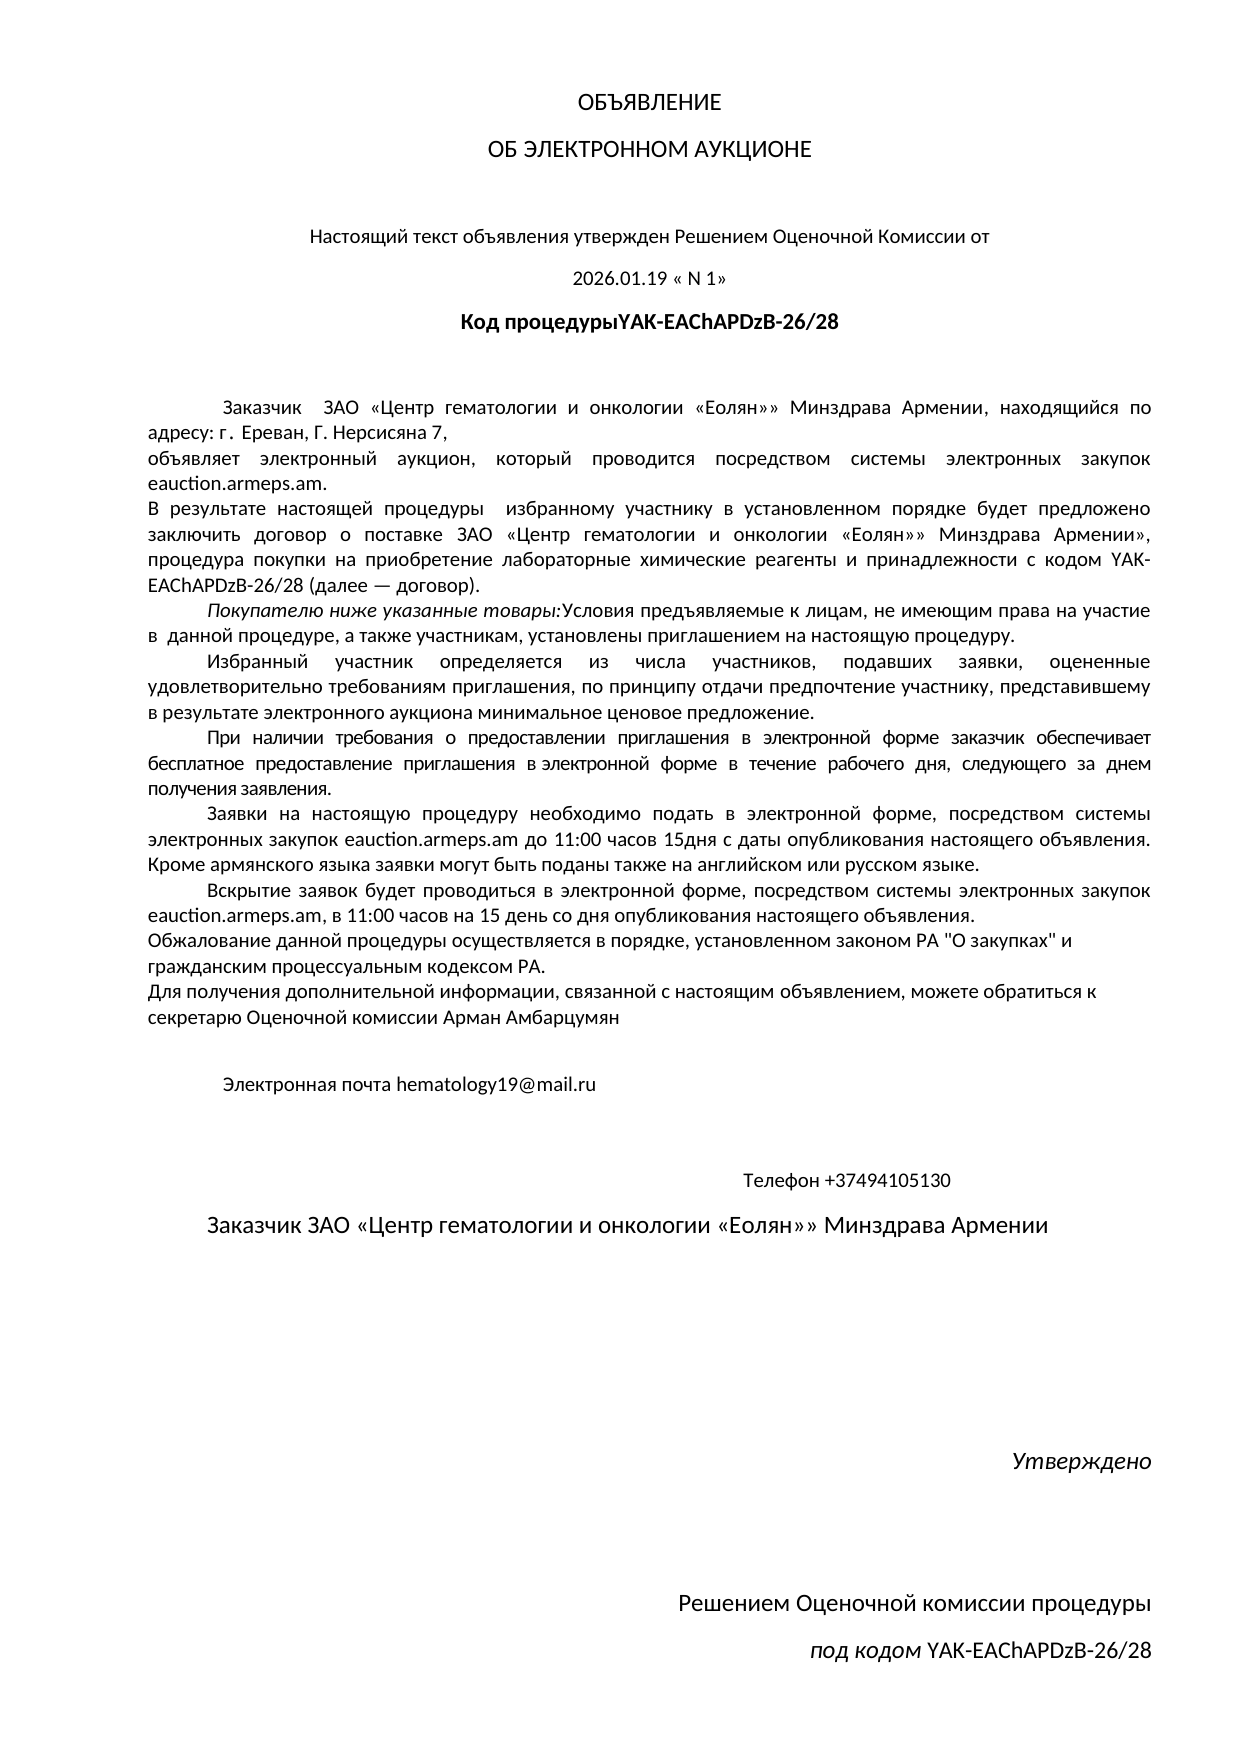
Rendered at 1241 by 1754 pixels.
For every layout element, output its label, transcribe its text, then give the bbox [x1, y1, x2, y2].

text В результате настоящей процедуры избранному участнику в установленном порядке будет предложено заключить договор о поставке ЗАО «Центр гематологии и онкологии «Еолян»» Минздрава Армении», процедура покупки на приобретение лабораторные химические реагенты и принадлежности с кодом YAK-EAChAPDzB-26/28 (далее — договор). [148, 496, 1152, 597]
text ОБ ЭЛЕКТРОННОМ АУКЦИОНЕ [148, 134, 1152, 164]
text Обжалование данной процедуры осуществляется в порядке, установленном законом РА "О закупках" и гражданским процессуальным кодексом РА. [148, 928, 1152, 978]
text Заказчик ЗАО «Центр гематологии и онкологии «Еолян»» Минздрава Армении [148, 1209, 1152, 1240]
text ОБЪЯВЛЕНИЕ [148, 86, 1152, 117]
text объявляет электронный аукцион, который проводится посредством системы электронных закупок eauction.armeps.am. [148, 445, 1152, 496]
text Утверждено [148, 1445, 1152, 1476]
text Заявки на настоящую процедуру необходимо подать в электронной форме, посредством системы электронных закупок eauction.armeps.am до 11:00 часов 15дня с даты опубликования настоящего объявления. Кроме армянского языка заявки могут быть поданы также на английском или русском языке. [148, 801, 1152, 877]
text Покупателю ниже указанные товары:Условия предъявляемые к лицам, не имеющим права на участие в данной процедуре, а также участникам, установлены приглашением на настоящую процедуру. [148, 597, 1152, 648]
text 2026.01.19 « N 1» [148, 265, 1152, 290]
text При наличии требования о предоставлении приглашения в электронной форме заказчик обеспечивает бесплатное предоставление приглашения в электронной форме в течение рабочего дня, следующего за днем получения заявления. [148, 724, 1152, 801]
text Заказчик ЗАО «Центр гематологии и онкологии «Еолян»» Минздрава Армении, находящийся по адресу: г․ Ереван, Г. Нерсисяна 7, [148, 394, 1152, 445]
text Код процедурыYAK-EAChAPDzB-26/28 [148, 307, 1152, 335]
text Настоящий текст объявления утвержден Решением Оценочной Комиссии от [148, 223, 1152, 248]
text Телефон +37494105130 [325, 1113, 1152, 1193]
text Электронная почта hematology19@mail.ru [148, 1071, 1152, 1097]
text Решением Оценочной комиссии процедуры [148, 1587, 1152, 1617]
text Для получения дополнительной информации, связанной с настоящим объявлением, можете обратиться к секретарю Оценочной комиссии Арман Амбарцумян [148, 978, 1152, 1029]
text Избранный участник определяется из числа участников, подавших заявки, оцененные удовлетворительно требованиям приглашения, по принципу отдачи предпочтение участнику, представившему в результате электронного аукциона минимальное ценовое предложение. [148, 648, 1152, 724]
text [148, 1634, 1152, 1664]
text Вскрытие заявок будет проводиться в электронной форме, посредством системы электронных закупок eauction.armeps.am, в 11:00 часов на 15 день со дня опубликования настоящего объявления. [148, 877, 1152, 928]
